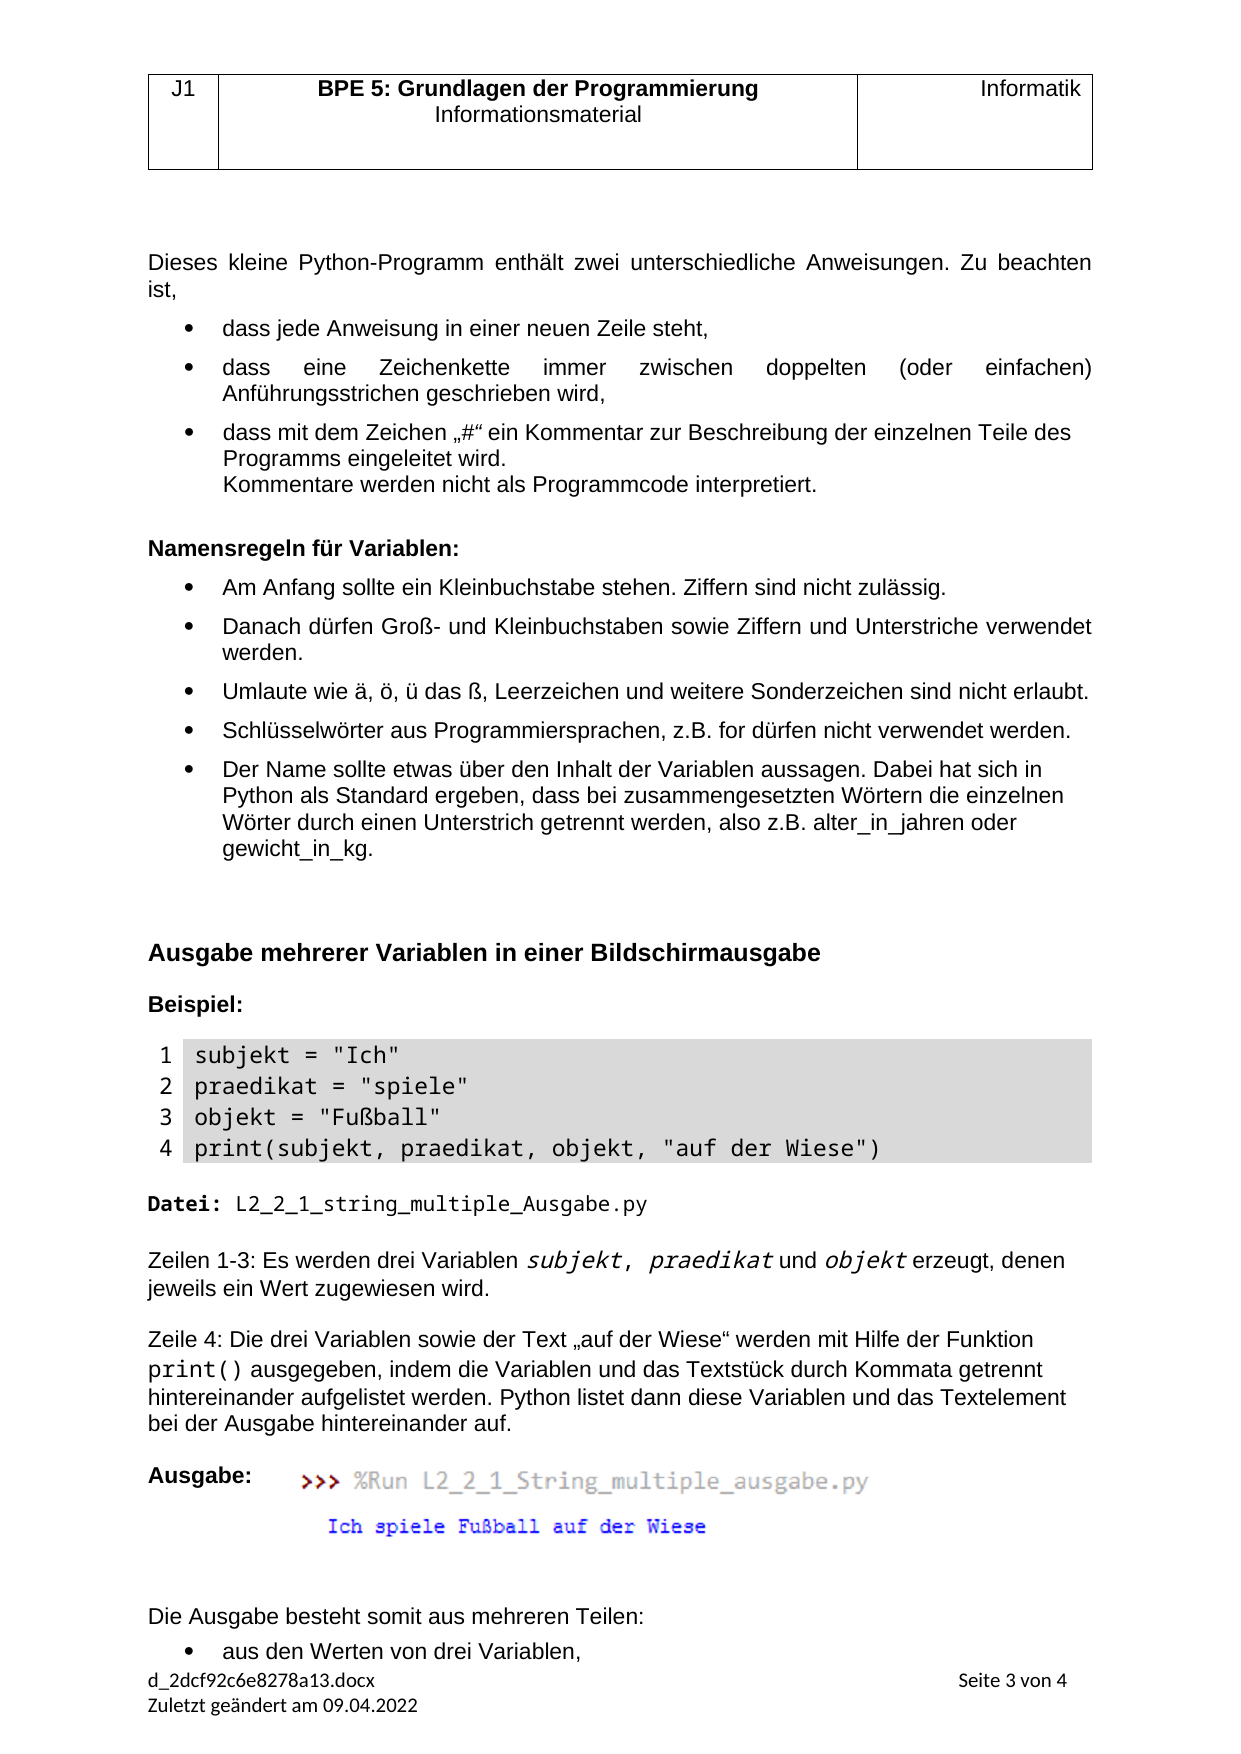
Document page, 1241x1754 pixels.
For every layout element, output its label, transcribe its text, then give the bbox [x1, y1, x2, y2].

text Zeile 4: Die drei Variablen sowie der Text „auf der Wiese“ werden mit Hilfe der Funktion print() ausgegeben, indem die Variablen und das Textstück durch Kommata getrennt hintereinander aufgelistet werden. Python listet dann diese Variablen und das Textelement bei der Ausgabe hintereinander auf. [148, 1326, 1092, 1437]
text Namensregeln für Variablen: [148, 535, 1092, 562]
list aus den Werten von drei Variablen, [185, 1638, 1092, 1664]
list Am Anfang sollte ein Kleinbuchstabe stehen. Ziffern sind nicht zulässig. [185, 574, 1092, 600]
text Die Ausgabe besteht somit aus mehreren Teilen: [148, 1603, 1092, 1630]
table_header subjekt = "Ich" praedikat = "spiele" objekt = "Fußball" print(subjekt, praedikat, objekt, "auf der Wiese") [183, 1039, 1092, 1163]
list dass eine Zeichenkette immer zwischen doppelten (oder einfachen) Anführungsstrichen geschrieben wird, [185, 353, 1092, 406]
text Ausgabe: [148, 1462, 1092, 1488]
list Der Name sollte etwas über den Inhalt der Variablen aussagen. Dabei hat sich in Python als Standard ergeben, dass bei zusammengesetzten Wörtern die einzelnen Wörter durch einen Unterstrich getrennt werden, also z.B. alter_in_jahren oder gewicht_in_kg. [185, 756, 1092, 861]
list Schlüsselwörter aus Programmiersprachen, z.B. for dürfen nicht verwendet werden. [185, 717, 1092, 743]
table_header 1 2 3 4 [148, 1039, 183, 1163]
list dass jede Anweisung in einer neuen Zeile steht, [185, 314, 1092, 341]
text Beispiel: [148, 991, 1092, 1018]
list Danach dürfen Groß- und Kleinbuchstaben sowie Ziffern und Unterstriche verwendet werden. [185, 613, 1092, 666]
list Umlaute wie ä, ö, ü das ß, Leerzeichen und weitere Sonderzeichen sind nicht erlaubt. [185, 678, 1092, 704]
text Dieses kleine Python-Programm enthält zwei unterschiedliche Anweisungen. Zu beachten ist, [148, 249, 1092, 302]
text Datei: L2_2_1_string_multiple_Ausgabe.py [148, 1189, 1092, 1217]
text Zeilen 1-3: Es werden drei Variablen subjekt, praedikat und objekt erzeugt, denen jeweils ein Wert zugewiesen wird. [148, 1244, 1092, 1301]
text Ausgabe mehrerer Variablen in einer Bildschirmausgabe [148, 938, 1092, 966]
list dass mit dem Zeichen „#“ ein Kommentar zur Beschreibung der einzelnen Teile des Programms eingeleitet wird. Kommentare werden nicht als Programmcode interpretiert. [185, 419, 1092, 498]
picture [296, 1467, 875, 1548]
